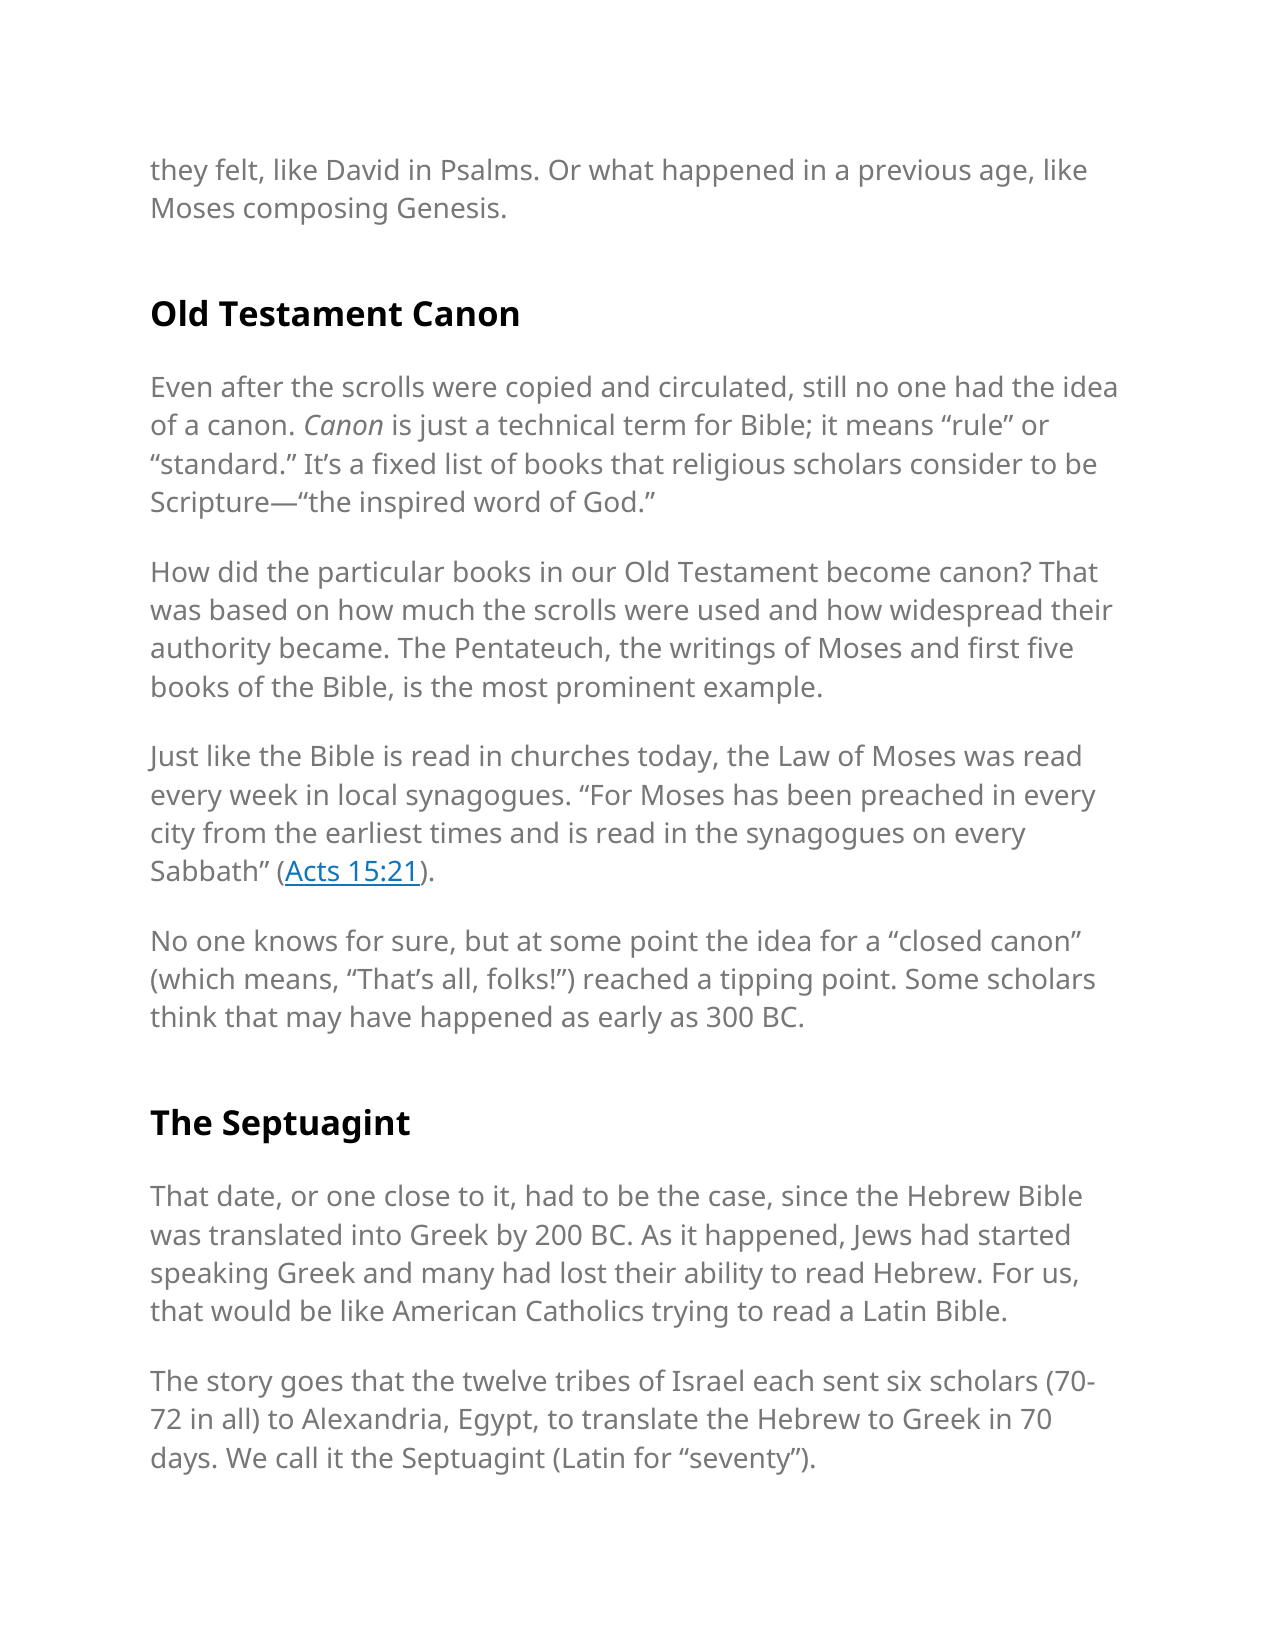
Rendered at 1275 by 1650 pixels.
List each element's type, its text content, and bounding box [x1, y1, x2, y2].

text Old Testament Canon [150, 289, 1125, 336]
text No one knows for sure, but at some point the idea for a “closed canon” (which means, “That’s all, folks!”) reached a tipping point. Some scholars think that may have happened as early as 300 BC. [150, 921, 1125, 1036]
text That date, or one close to it, had to be the case, since the Hebrew Bible was translated into Greek by 200 BC. As it happened, Jews had started speaking Greek and many had lost their ability to read Hebrew. For us, that would be like American Catholics trying to read a Latin Bible. [150, 1177, 1125, 1330]
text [150, 150, 1125, 227]
text The story goes that the twelve tribes of Israel each sent six scholars (70-72 in all) to Alexandria, Egypt, to translate the Hebrew to Greek in 70 days. We call it the Septuagint (Latin for “seventy”). [150, 1361, 1125, 1476]
text How did the particular books in our Old Testament become canon? That was based on how much the scrolls were used and how widespread their authority became. The Pentateuch, the writings of Moses and first five books of the Bible, is the most prominent example. [150, 552, 1125, 705]
text Just like the Bible is read in churches today, the Law of Moses was read every week in local synagogues. “For Moses has been preached in every city from the earliest times and is read in the synagogues on every Sabbath” (Acts 15:21). [150, 736, 1125, 890]
text Even after the scrolls were copied and circulated, still no one had the idea of a canon. Canon is just a technical term for Bible; it means “rule” or “standard.” It’s a fixed list of books that religious scholars consider to be Scripture—“the inspired word of God.” [150, 367, 1125, 521]
text The Septuagint [150, 1098, 1125, 1145]
